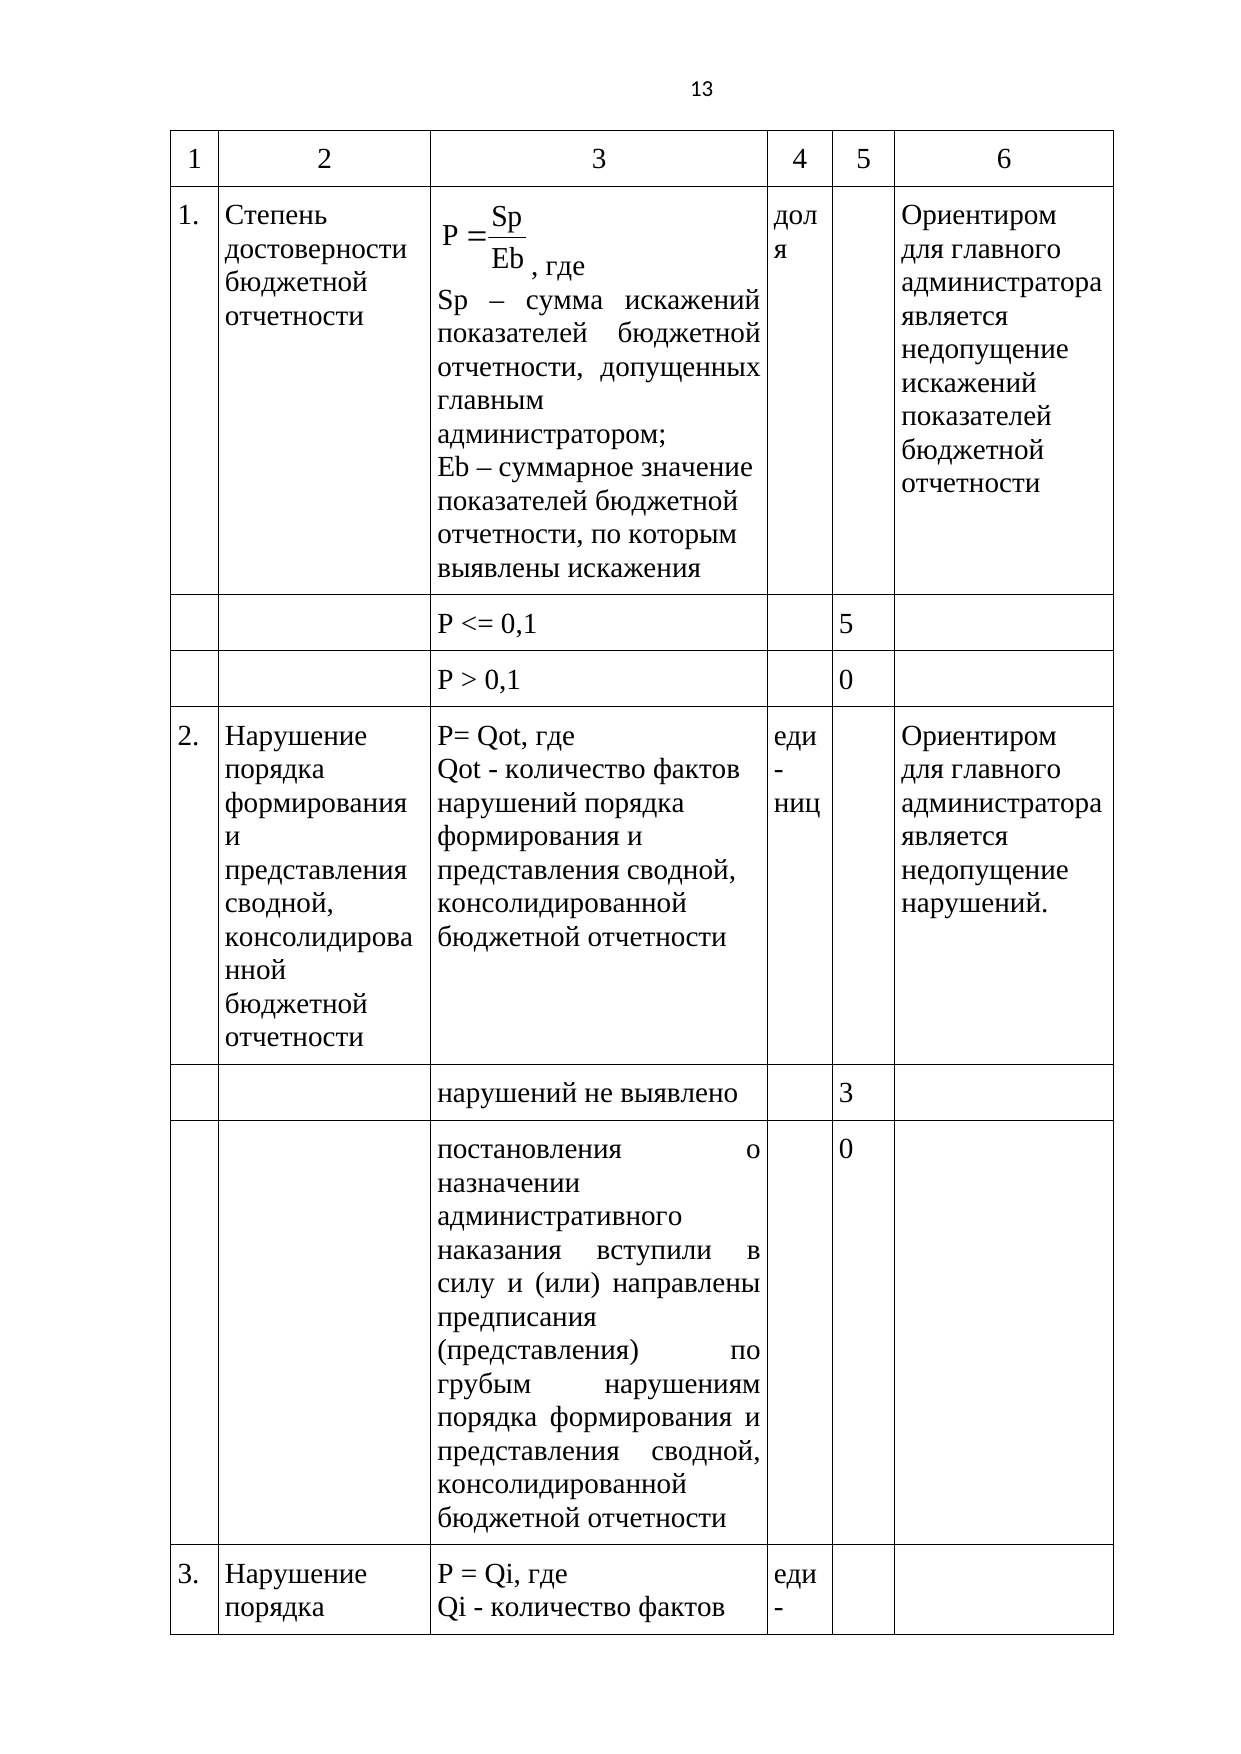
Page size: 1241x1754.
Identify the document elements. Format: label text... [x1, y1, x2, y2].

table_cell [171, 595, 218, 650]
table_cell Р > 0,1 [431, 651, 767, 706]
table_cell 3 [833, 1065, 894, 1119]
table_cell [171, 1065, 218, 1119]
table_cell Р <= 0,1 [431, 595, 767, 650]
table_cell Ориентиром для главного администратора является недопущение нарушений. [895, 707, 1113, 1064]
table_cell [768, 651, 832, 706]
table_cell [768, 1121, 832, 1544]
table_cell [833, 707, 894, 1064]
table_cell [219, 595, 430, 650]
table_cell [431, 1545, 767, 1634]
table_cell P= Qot, где Qot - количество фактов нарушений порядка формирования и представления сводной, консолидированной бюджетной отчетности [431, 707, 767, 1064]
table_cell [895, 1121, 1113, 1544]
table_header 6 [895, 131, 1113, 186]
table_cell доля [768, 187, 832, 594]
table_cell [219, 1545, 430, 1634]
table_header 1 [171, 131, 218, 186]
table_cell 2. [171, 707, 218, 1064]
table_cell 0 [833, 1121, 894, 1544]
table_cell [833, 1545, 894, 1634]
table_header 5 [833, 131, 894, 186]
table_cell , где Sp – сумма искажений показателей бюджетной отчетности, допущенных главным администратором; Eb – суммарное значение показателей бюджетной отчетности, по которым выявлены искажения [431, 187, 767, 594]
table_cell [171, 651, 218, 706]
table_cell Нарушение порядка формирования и представления сводной, консолидированной бюджетной отчетности [219, 707, 430, 1064]
table_cell [895, 651, 1113, 706]
table_cell еди-ниц [768, 707, 832, 1064]
table_cell 3. [171, 1545, 218, 1634]
table_cell [895, 595, 1113, 650]
table_cell Ориентиром для главного администратора является недопущение искажений показателей бюджетной отчетности [895, 187, 1113, 594]
table_cell [219, 1065, 430, 1119]
table_cell [219, 651, 430, 706]
table_cell еди-ниц [768, 1545, 832, 1634]
table_cell Степень достоверности бюджетной отчетности [219, 187, 430, 594]
table_header 2 [219, 131, 430, 186]
table_cell [219, 1121, 430, 1544]
table_header 3 [431, 131, 767, 186]
table_cell [895, 1065, 1113, 1119]
table_cell нарушений не выявлено [431, 1065, 767, 1119]
table_cell 0 [833, 651, 894, 706]
table_cell 1. [171, 187, 218, 594]
table_header 4 [768, 131, 832, 186]
table_cell [895, 1545, 1113, 1634]
table_cell постановления о назначении административного наказания вступили в силу и (или) направлены предписания (представления) по грубым нарушениям порядка формирования и представления сводной, консолидированной бюджетной отчетности [431, 1121, 767, 1544]
table_cell [768, 595, 832, 650]
table_cell [171, 1121, 218, 1544]
table_cell [768, 1065, 832, 1119]
table_cell [833, 187, 894, 594]
table_cell 5 [833, 595, 894, 650]
